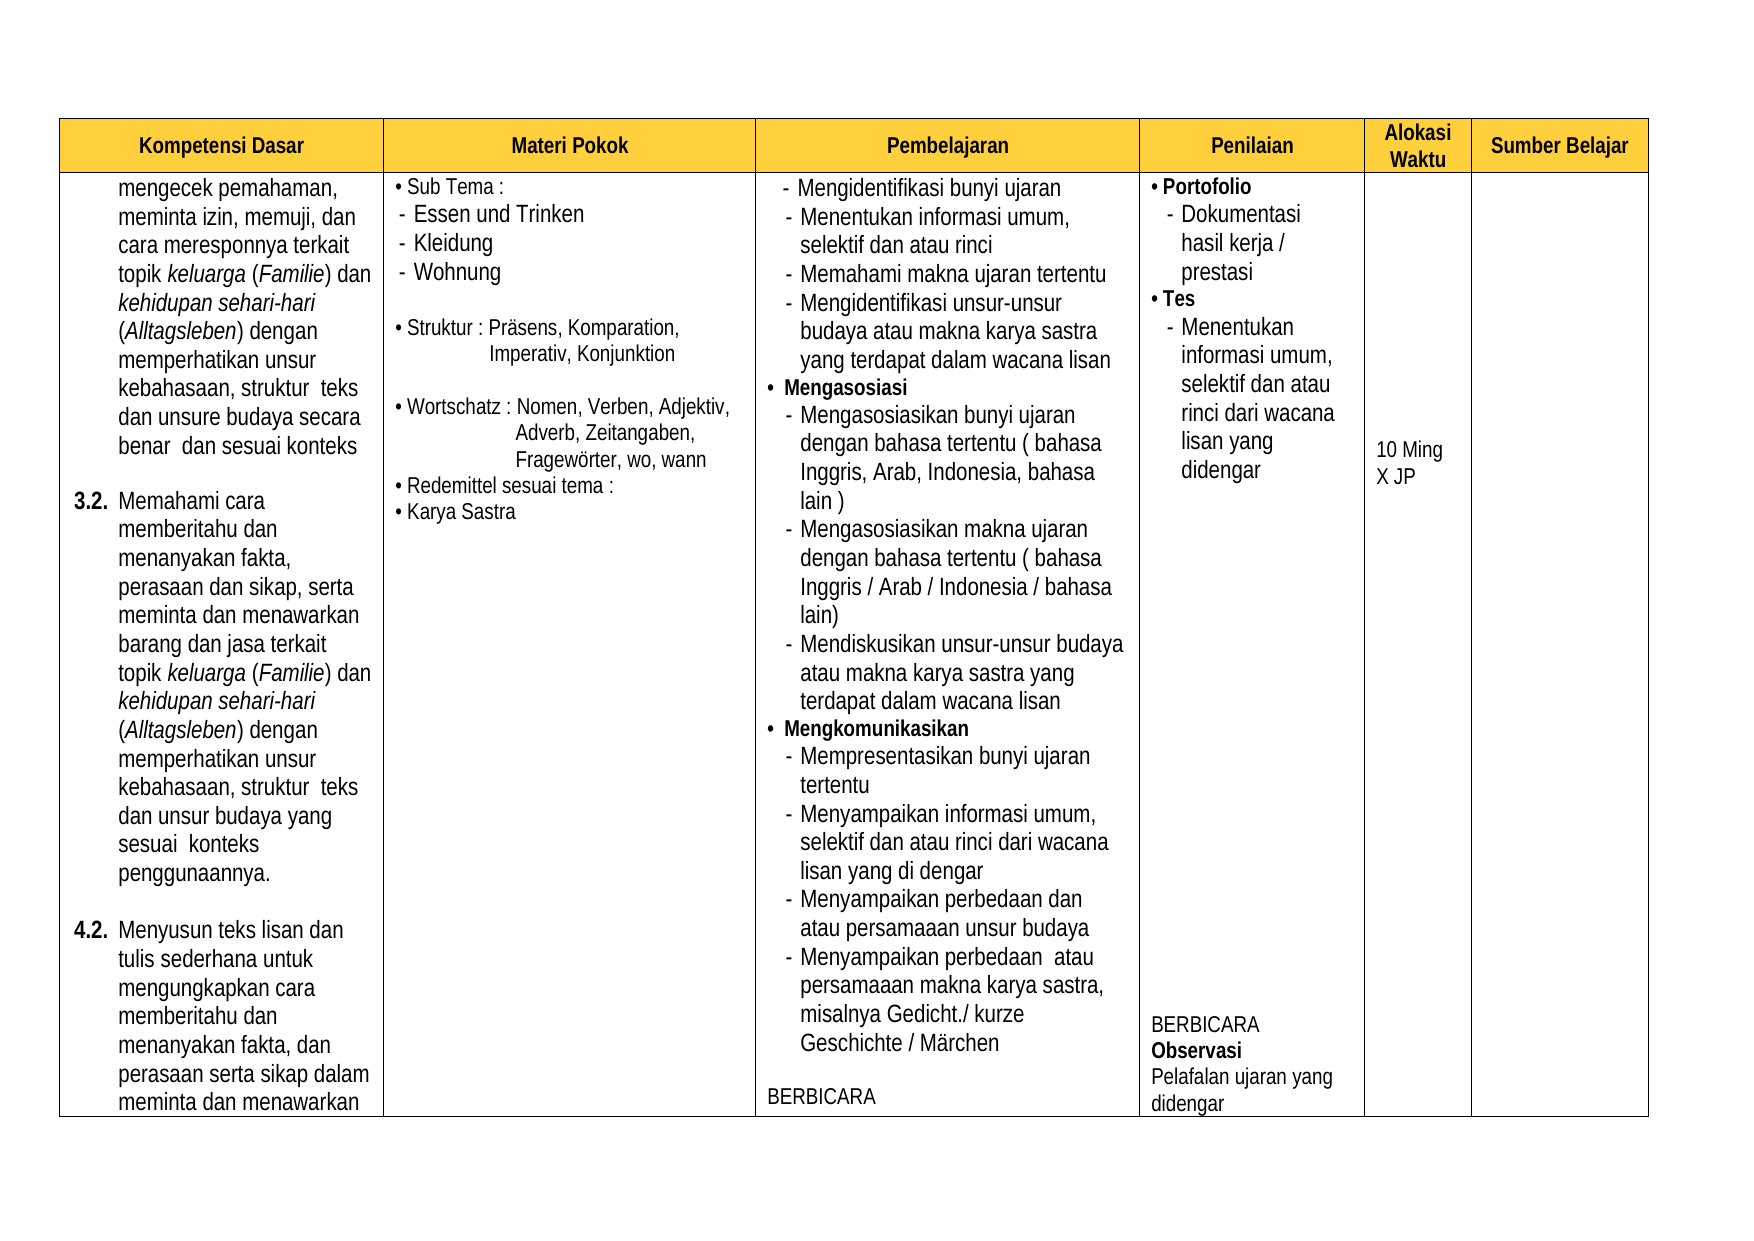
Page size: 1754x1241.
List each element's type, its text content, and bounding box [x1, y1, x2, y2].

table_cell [1140, 173, 1364, 1116]
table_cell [384, 173, 755, 1116]
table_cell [756, 173, 1139, 1116]
table_header Sumber Belajar [1472, 119, 1648, 172]
table_header Kompetensi Dasar [60, 119, 383, 172]
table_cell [60, 173, 383, 1116]
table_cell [1472, 173, 1648, 1116]
table_header Penilaian [1140, 119, 1364, 172]
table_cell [1365, 173, 1471, 1116]
table_header Materi Pokok [384, 119, 755, 172]
table_header Pembelajaran [756, 119, 1139, 172]
table_header Alokasi Waktu [1365, 119, 1471, 172]
